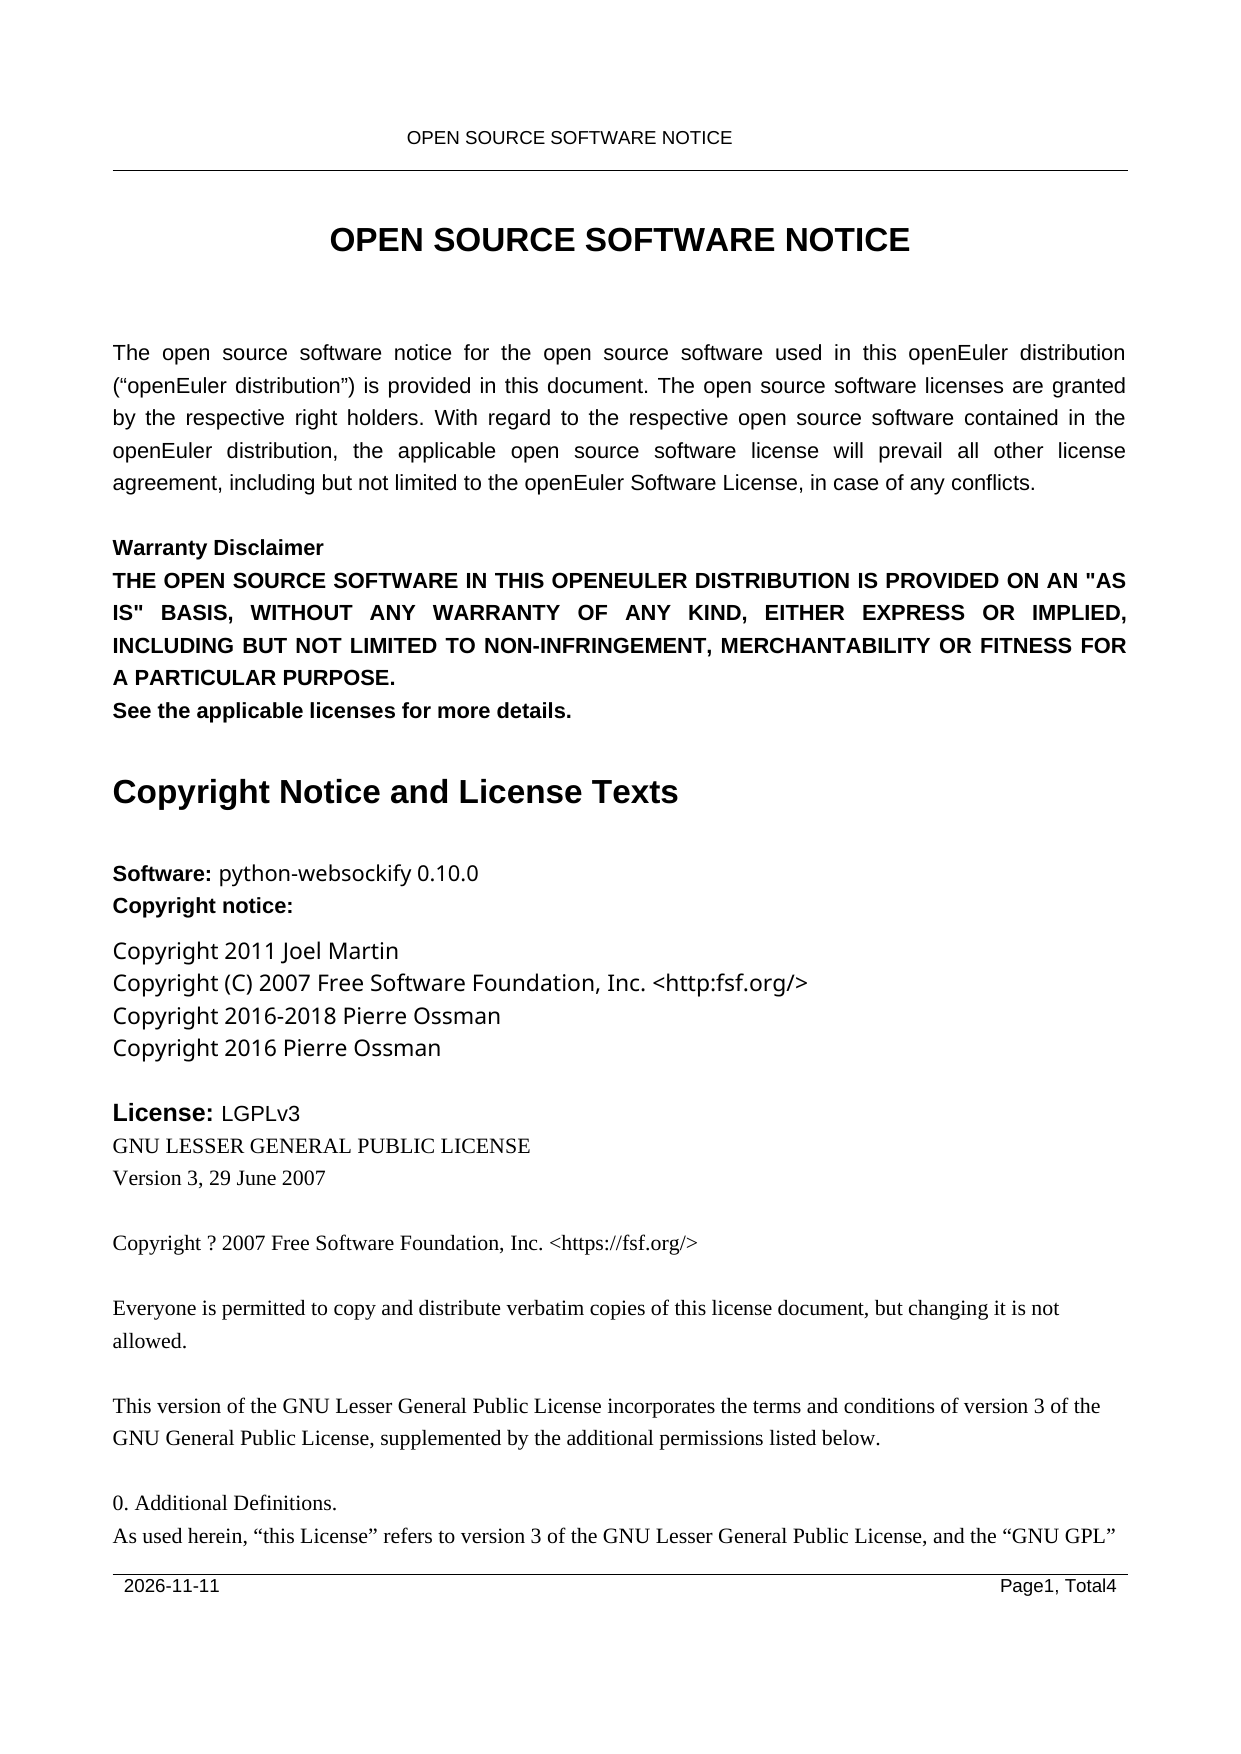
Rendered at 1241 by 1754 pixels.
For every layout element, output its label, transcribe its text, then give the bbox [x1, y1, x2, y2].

text The open source software notice for the open source software used in this openEuler distribution (“openEuler distribution”) is provided in this document. The open source software licenses are granted by the respective right holders. With regard to the respective open source software contained in the openEuler distribution, the applicable open source software license will prevail all other license agreement, including but not limited to the openEuler Software License, in case of any conflicts. [112, 336, 1128, 499]
text Copyright Notice and License Texts [112, 759, 1128, 824]
text THE OPEN SOURCE SOFTWARE IN THIS OPENEULER DISTRIBUTION IS PROVIDED ON AN "AS IS" BASIS, WITHOUT ANY WARRANTY OF ANY KIND, EITHER EXPRESS OR IMPLIED, INCLUDING BUT NOT LIMITED TO NON-INFRINGEMENT, MERCHANTABILITY OR FITNESS FOR A PARTICULAR PURPOSE. See the applicable licenses for more details. [112, 564, 1128, 726]
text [112, 1129, 1128, 1551]
text OPEN SOURCE SOFTWARE NOTICE [112, 206, 1128, 271]
text Warranty Disclaimer [112, 531, 1128, 564]
text Copyright notice: [112, 889, 1128, 921]
text License: LGPLv3 [112, 1096, 1128, 1129]
text Copyright 2011 Joel Martin Copyright (C) 2007 Free Software Foundation, Inc. <http:fsf.org/> Copyright 2016-2018 Pierre Ossman Copyright 2016 Pierre Ossman [112, 934, 1128, 1096]
title Software: python-websockify 0.10.0 [112, 856, 1128, 889]
